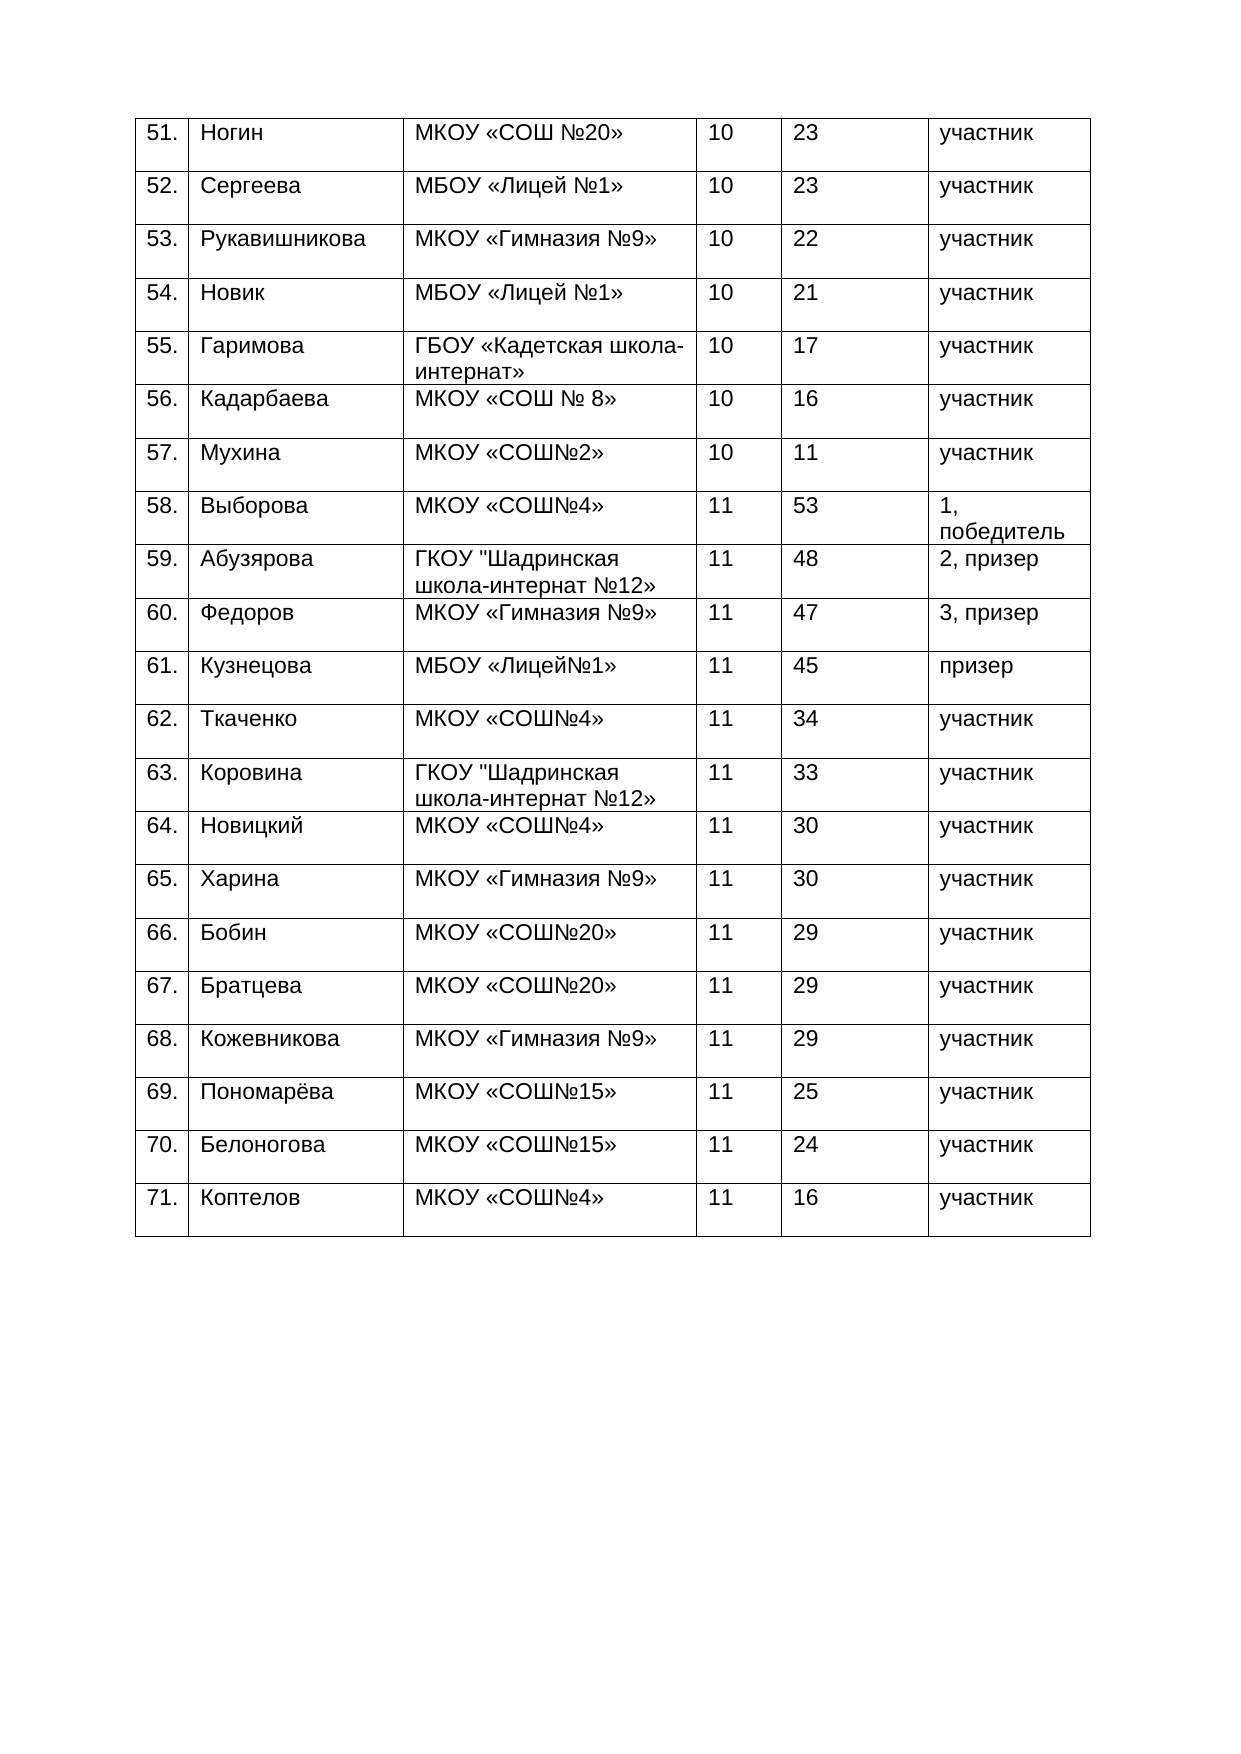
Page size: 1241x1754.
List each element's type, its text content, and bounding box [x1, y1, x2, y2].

table_cell Белоногова [189, 1131, 403, 1183]
table_cell 11 [697, 865, 781, 917]
table_cell участник [929, 972, 1090, 1024]
table_cell [136, 865, 188, 917]
table_cell ГКОУ "Шадринская школа-интернат №12» [404, 759, 696, 811]
table_cell 25 [782, 1078, 928, 1130]
table_cell 10 [697, 385, 781, 437]
table_cell 33 [782, 759, 928, 811]
table_cell участник [929, 919, 1090, 971]
table_cell участник [929, 812, 1090, 864]
table_cell МКОУ «СОШ№4» [404, 812, 696, 864]
table_cell 29 [782, 919, 928, 971]
table_cell Новицкий [189, 812, 403, 864]
table_cell 11 [697, 919, 781, 971]
table_cell [136, 1078, 188, 1130]
table_cell 53 [782, 492, 928, 544]
table_cell [136, 385, 188, 437]
table_cell ГКОУ "Шадринская школа-интернат №12» [404, 545, 696, 598]
table_cell 23 [782, 172, 928, 224]
table_cell [136, 652, 188, 704]
table_cell 10 [697, 225, 781, 277]
table_cell Коровина [189, 759, 403, 811]
table_cell призер [929, 652, 1090, 704]
table_cell Новик [189, 279, 403, 331]
table_cell 11 [697, 759, 781, 811]
table_cell 10 [697, 172, 781, 224]
table_cell 30 [782, 812, 928, 864]
table_cell ГБОУ «Кадетская школа-интернат» [404, 332, 696, 384]
table_cell 29 [782, 972, 928, 1024]
table_cell [136, 225, 188, 277]
table_cell Мухина [189, 439, 403, 491]
table_cell [136, 1184, 188, 1236]
table_cell 34 [782, 705, 928, 757]
table_cell МКОУ «СОШ№4» [404, 492, 696, 544]
table_cell 2, призер [929, 545, 1090, 598]
table_cell [136, 492, 188, 544]
table_cell Ткаченко [189, 705, 403, 757]
table_cell Пономарёва [189, 1078, 403, 1130]
table_cell Сергеева [189, 172, 403, 224]
table_cell [136, 119, 188, 171]
table_cell МКОУ «СОШ№20» [404, 972, 696, 1024]
table_cell 11 [697, 652, 781, 704]
table_cell 3, призер [929, 599, 1090, 651]
table_cell МКОУ «Гимназия №9» [404, 865, 696, 917]
table_cell Братцева [189, 972, 403, 1024]
table_cell 1, победитель [929, 492, 1090, 544]
table_cell [136, 332, 188, 384]
table_cell Харина [189, 865, 403, 917]
table_cell Кузнецова [189, 652, 403, 704]
table_cell участник [929, 705, 1090, 757]
table_cell 23 [782, 119, 928, 171]
table_cell участник [929, 119, 1090, 171]
table_cell МКОУ «СОШ№20» [404, 919, 696, 971]
table_cell Бобин [189, 919, 403, 971]
table_cell МКОУ «СОШ№4» [404, 1184, 696, 1236]
table_cell [136, 545, 188, 598]
table_cell [136, 812, 188, 864]
table_cell 16 [782, 1184, 928, 1236]
table_cell 16 [782, 385, 928, 437]
table_cell 11 [697, 599, 781, 651]
table_cell МКОУ «Гимназия №9» [404, 1025, 696, 1077]
table_cell участник [929, 1025, 1090, 1077]
table_cell 30 [782, 865, 928, 917]
table_cell 21 [782, 279, 928, 331]
table_cell 11 [697, 1025, 781, 1077]
table_cell [136, 439, 188, 491]
table_cell 11 [697, 812, 781, 864]
table_cell Федоров [189, 599, 403, 651]
table_cell Абузярова [189, 545, 403, 598]
table_cell участник [929, 1078, 1090, 1130]
table_cell МКОУ «Гимназия №9» [404, 225, 696, 277]
table_cell [136, 172, 188, 224]
table_cell 11 [697, 492, 781, 544]
table_cell 11 [697, 1078, 781, 1130]
table_cell 11 [697, 972, 781, 1024]
table_cell 11 [697, 1131, 781, 1183]
table_cell Коптелов [189, 1184, 403, 1236]
table_cell МКОУ «СОШ № 8» [404, 385, 696, 437]
table_cell 10 [697, 439, 781, 491]
table_cell [136, 972, 188, 1024]
table_cell Ногин [189, 119, 403, 171]
table_cell [136, 599, 188, 651]
table_cell участник [929, 1184, 1090, 1236]
table_cell МБОУ «Лицей№1» [404, 652, 696, 704]
table_cell участник [929, 759, 1090, 811]
table_cell участник [929, 225, 1090, 277]
table_cell 29 [782, 1025, 928, 1077]
table_cell Кадарбаева [189, 385, 403, 437]
table_cell участник [929, 865, 1090, 917]
table_cell МКОУ «СОШ№4» [404, 705, 696, 757]
table_cell 24 [782, 1131, 928, 1183]
table_cell МКОУ «СОШ№15» [404, 1078, 696, 1130]
table_cell 10 [697, 279, 781, 331]
table_cell 22 [782, 225, 928, 277]
table_cell [136, 1025, 188, 1077]
table_cell участник [929, 1131, 1090, 1183]
table_cell участник [929, 439, 1090, 491]
table_cell Рукавишникова [189, 225, 403, 277]
table_cell 11 [697, 705, 781, 757]
table_cell МКОУ «СОШ№2» [404, 439, 696, 491]
table_cell 10 [697, 332, 781, 384]
table_cell участник [929, 279, 1090, 331]
table_cell [136, 279, 188, 331]
table_cell 45 [782, 652, 928, 704]
table_cell 11 [697, 545, 781, 598]
table_cell 11 [782, 439, 928, 491]
table_cell [136, 705, 188, 757]
table_cell [136, 919, 188, 971]
table_cell МКОУ «Гимназия №9» [404, 599, 696, 651]
table_cell МБОУ «Лицей №1» [404, 172, 696, 224]
table_cell Выборова [189, 492, 403, 544]
table_cell МКОУ «СОШ №20» [404, 119, 696, 171]
table_cell 48 [782, 545, 928, 598]
table_cell 10 [697, 119, 781, 171]
table_cell участник [929, 332, 1090, 384]
table_cell МКОУ «СОШ№15» [404, 1131, 696, 1183]
table_cell [136, 759, 188, 811]
table_cell 47 [782, 599, 928, 651]
table_cell Кожевникова [189, 1025, 403, 1077]
table_cell [136, 1131, 188, 1183]
table_cell Гаримова [189, 332, 403, 384]
table_cell участник [929, 172, 1090, 224]
table_cell МБОУ «Лицей №1» [404, 279, 696, 331]
table_cell 11 [697, 1184, 781, 1236]
table_cell участник [929, 385, 1090, 437]
table_cell 17 [782, 332, 928, 384]
